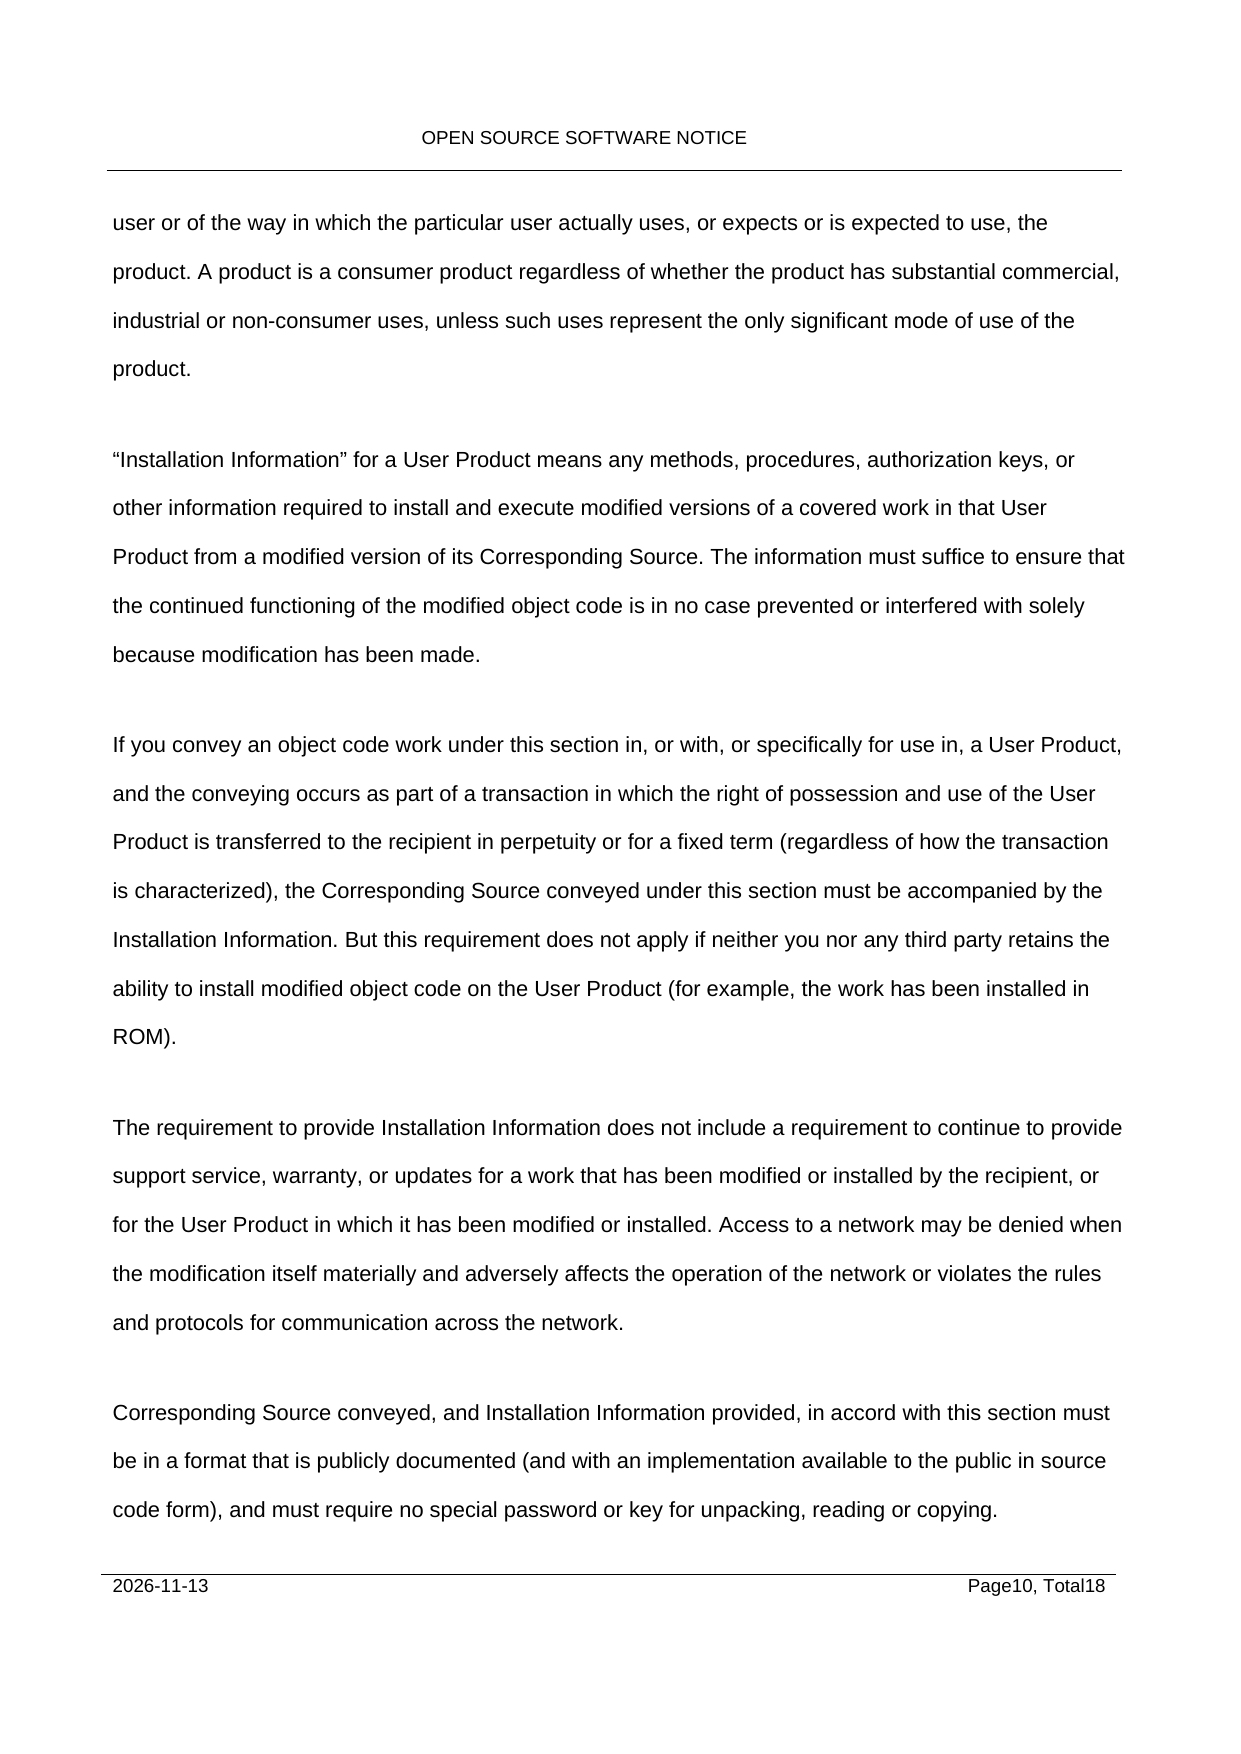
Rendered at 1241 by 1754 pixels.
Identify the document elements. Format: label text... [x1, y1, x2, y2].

text Corresponding Source conveyed, and Installation Information provided, in accord with this section must be in a format that is publicly documented (and with an implementation available to the public in source code form), and must require no special password or key for unpacking, reading or copying. [112, 1396, 1128, 1526]
text If you convey an object code work under this section in, or with, or specifically for use in, a User Product, and the conveying occurs as part of a transaction in which the right of possession and use of the User Product is transferred to the recipient in perpetuity or for a fixed term (regardless of how the transaction is characterized), the Corresponding Source conveyed under this section must be accompanied by the Installation Information. But this requirement does not apply if neither you nor any third party retains the ability to install modified object code on the User Product (for example, the work has been installed in ROM). [112, 728, 1128, 1053]
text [112, 206, 1128, 385]
text “Installation Information” for a User Product means any methods, procedures, authorization keys, or other information required to install and execute modified versions of a covered work in that User Product from a modified version of its Corresponding Source. The information must suffice to ensure that the continued functioning of the modified object code is in no case prevented or interfered with solely because modification has been made. [112, 443, 1128, 670]
text The requirement to provide Installation Information does not include a requirement to continue to provide support service, warranty, or updates for a work that has been modified or installed by the recipient, or for the User Product in which it has been modified or installed. Access to a network may be denied when the modification itself materially and adversely affects the operation of the network or violates the rules and protocols for communication across the network. [112, 1111, 1128, 1338]
